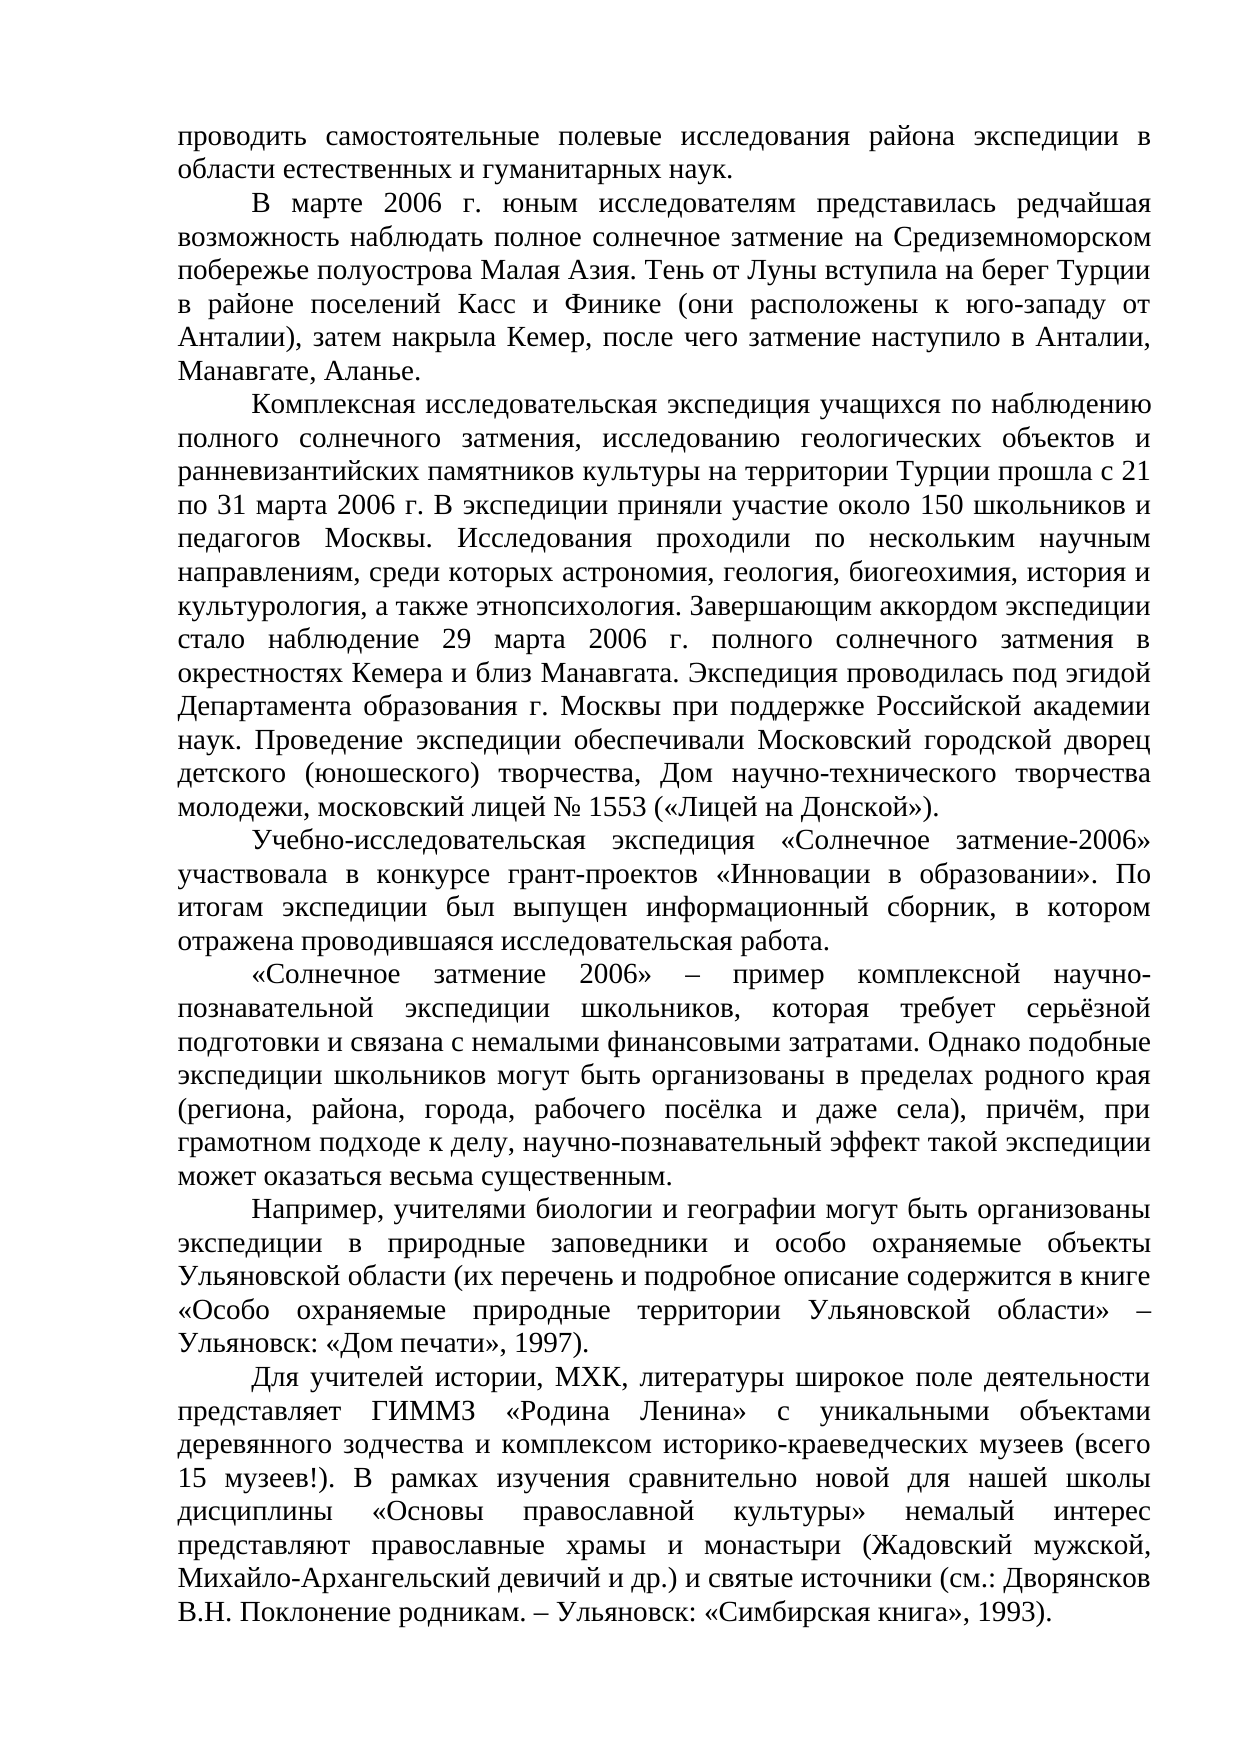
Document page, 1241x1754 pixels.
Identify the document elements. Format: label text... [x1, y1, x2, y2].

text Для учителей истории, МХК, литературы широкое поле деятельности представляет ГИММЗ «Родина Ленина» с уникальными объектами деревянного зодчества и комплексом историко-краеведческих музеев (всего 15 музеев!). В рамках изучения сравнительно новой для нашей школы дисциплины «Основы православной культуры» немалый интерес представляют православные храмы и монастыри (Жадовский мужской, Михайло-Архангельский девичий и др.) и святые источники (см.: Дворянсков В.Н. Поклонение родникам. – Ульяновск: «Симбирская книга», 1993). [177, 1359, 1152, 1627]
text В марте . юным исследователям представилась редчайшая возможность наблюдать полное солнечное затмение на Средиземноморском побережье полуострова Малая Азия. Тень от Луны вступила на берег Турции в районе поселений Касс и Финике (они расположены к юго-западу от Анталии), затем накрыла Кемер, после чего затмение наступило в Анталии, Манавгате, Аланье. [177, 185, 1152, 386]
text Комплексная исследовательская экспедиция учащихся по наблюдению полного солнечного затмения, исследованию геологических объектов и ранневизантийских памятников культуры на территории Турции прошла с 21 по 31 марта . В экспедиции приняли участие около 150 школьников и педагогов Москвы. Исследования проходили по нескольким научным направлениям, среди которых астрономия, геология, биогеохимия, история и культурология, а также этнопсихология. Завершающим аккордом экспедиции стало наблюдение 29 марта . полного солнечного затмения в окрестностях Кемера и близ Манавгата. Экспедиция проводилась под эгидой Департамента образования г. Москвы при поддержке Российской академии наук. Проведение экспедиции обеспечивали Московский городской дворец детского (юношеского) творчества, Дом научно-технического творчества молодежи, московский лицей № 1553 («Лицей на Донской»). [177, 386, 1152, 822]
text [177, 118, 1152, 185]
text Учебно-исследовательская экспедиция «Солнечное затмение-2006» участвовала в конкурсе грант-проектов «Инновации в образовании». По итогам экспедиции был выпущен информационный сборник, в котором отражена проводившаяся исследовательская работа. [177, 822, 1152, 957]
text «Солнечное затмение 2006» – пример комплексной научно-познавательной экспедиции школьников, которая требует серьёзной подготовки и связана с немалыми финансовыми затратами. Однако подобные экспедиции школьников могут быть организованы в пределах родного края (региона, района, города, рабочего посёлка и даже села), причём, при грамотном подходе к делу, научно-познавательный эффект такой экспедиции может оказаться весьма существенным. [177, 957, 1152, 1191]
text Например, учителями биологии и географии могут быть организованы экспедиции в природные заповедники и особо охраняемые объекты Ульяновской области (их перечень и подробное описание содержится в книге «Особо охраняемые природные территории Ульяновской области» – Ульяновск: «Дом печати», 1997). [177, 1191, 1152, 1359]
